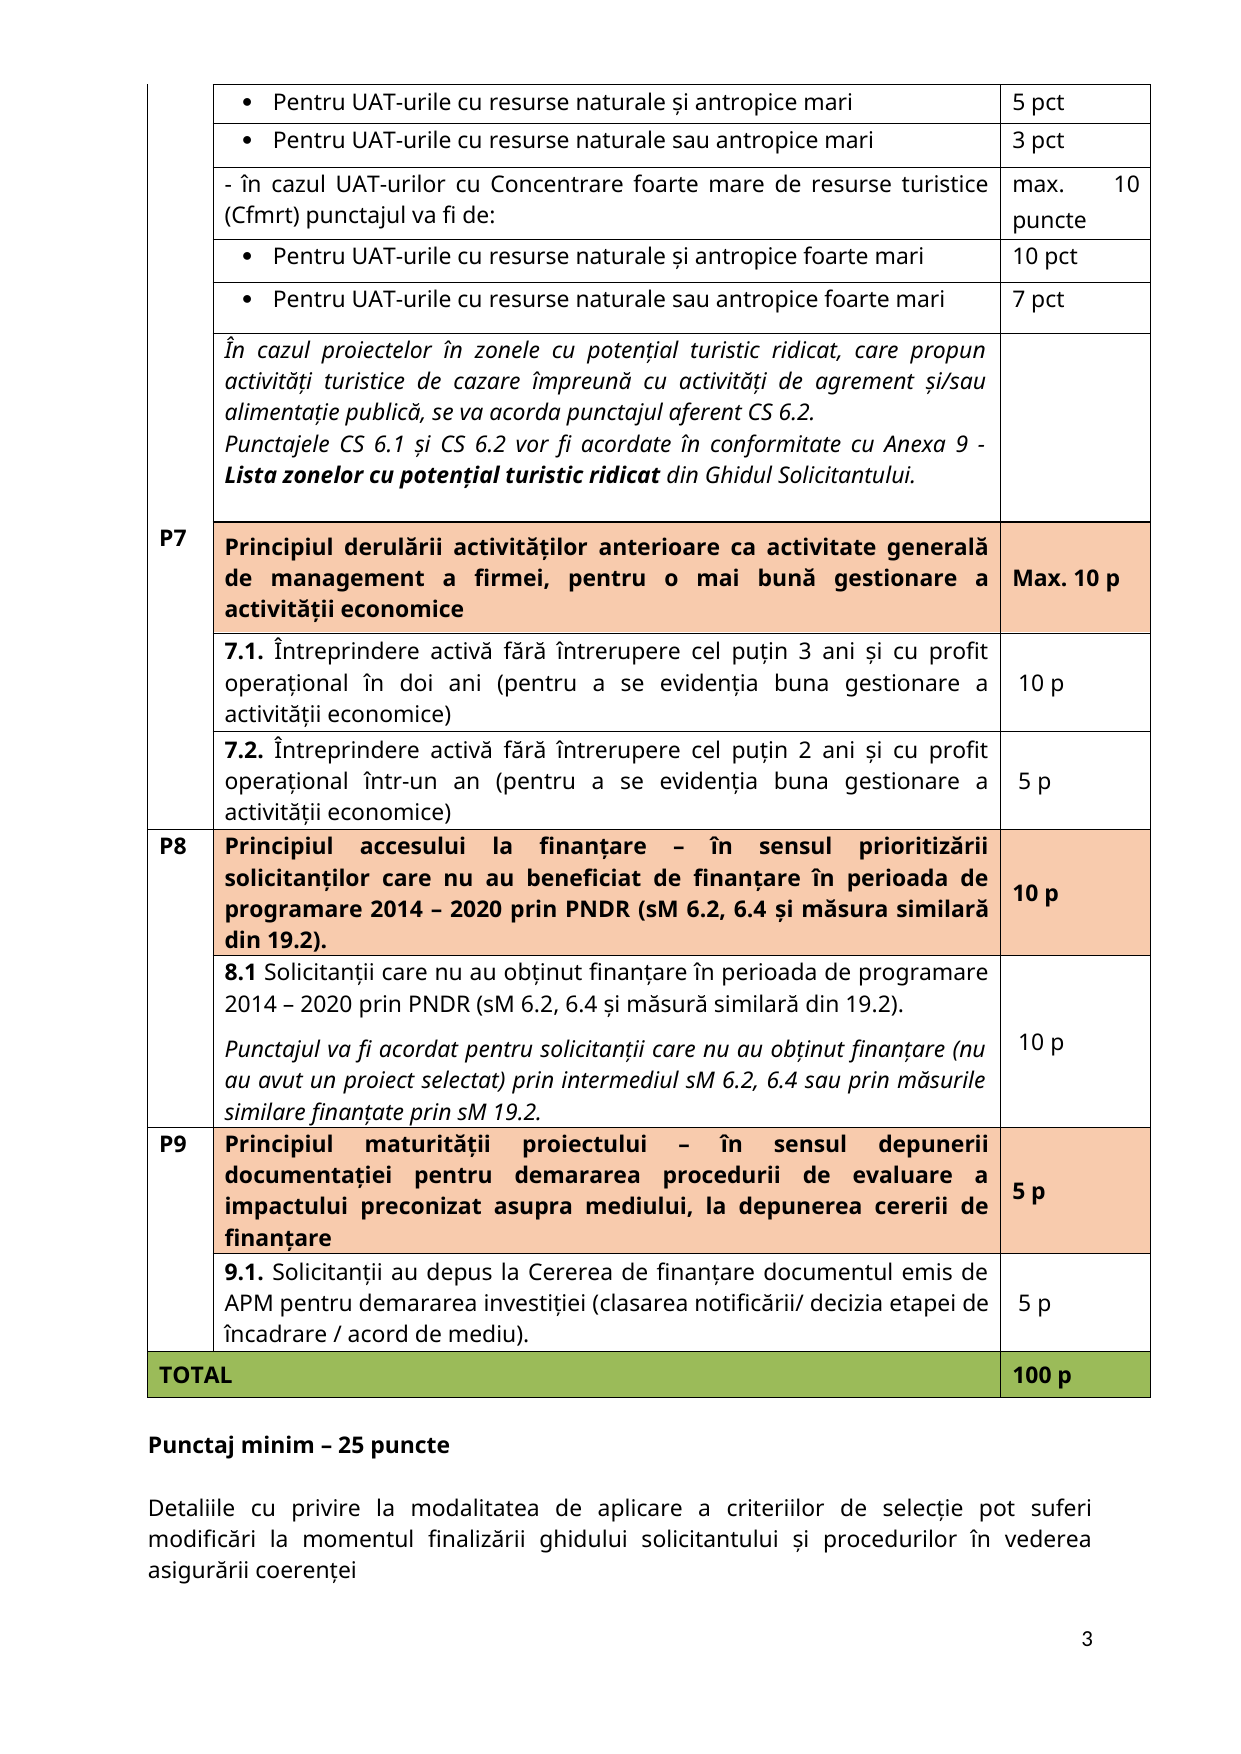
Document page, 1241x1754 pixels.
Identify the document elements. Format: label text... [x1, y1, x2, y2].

table_cell Pentru UAT-urile cu resurse naturale sau antropice foarte mari [214, 283, 1000, 333]
table_cell P8 [148, 830, 213, 1127]
table_cell 5 p [1001, 1128, 1150, 1253]
table_cell Pentru UAT-urile cu resurse naturale şi antropice mari [214, 85, 1000, 123]
table_cell 3 pct [1001, 124, 1150, 167]
table_cell 5 p [1001, 732, 1150, 829]
text Detaliile cu privire la modalitatea de aplicare a criteriilor de selecție pot suferi modificări la momentul finalizării ghidului solicitantului și procedurilor în vederea asigurării coerenței [148, 1491, 1093, 1585]
table_cell 5 p [1001, 1254, 1150, 1351]
table_cell 7.2. Întreprindere activă fără întrerupere cel puțin 2 ani și cu profit operațional într-un an (pentru a se evidenția buna gestionare a activității economice) [214, 732, 1000, 829]
table_cell Max. 10 p [1001, 523, 1150, 632]
table_cell Principiul accesului la finanțare – în sensul prioritizării solicitanților care nu au beneficiat de finanțare în perioada de programare 2014 – 2020 prin PNDR (sM 6.2, 6.4 și măsura similară din 19.2). [214, 830, 1000, 955]
table_cell 10 p [1001, 956, 1150, 1127]
table_cell 100 p [1001, 1352, 1150, 1397]
table_cell Principiul maturității proiectului – în sensul depunerii documentației pentru demararea procedurii de evaluare a impactului preconizat asupra mediului, la depunerea cererii de finanțare [214, 1128, 1000, 1253]
table_cell 10 pct [1001, 240, 1150, 282]
table_cell 8.1 Solicitanții care nu au obținut finanțare în perioada de programare 2014 – 2020 prin PNDR (sM 6.2, 6.4 și măsură similară din 19.2). Punctajul va fi acordat pentru solicitanții care nu au obținut finanțare (nu au avut un proiect selectat) prin intermediul sM 6.2, 6.4 sau prin măsurile similare finanțate prin sM 19.2. [214, 956, 1000, 1127]
table_cell 10 p [1001, 634, 1150, 731]
table_cell max. 10 puncte [1001, 168, 1150, 239]
table_cell Pentru UAT-urile cu resurse naturale şi antropice foarte mari [214, 240, 1000, 282]
table_cell 5 pct [1001, 85, 1150, 123]
table_cell Pentru UAT-urile cu resurse naturale sau antropice mari [214, 124, 1000, 167]
table_cell - în cazul UAT-urilor cu Concentrare foarte mare de resurse turistice (Cfmrt) punctajul va fi de: [214, 168, 1000, 239]
table_cell 7 pct [1001, 283, 1150, 333]
table_cell 10 p [1001, 830, 1150, 955]
table_cell P7 [148, 521, 213, 829]
table_cell În cazul proiectelor în zonele cu potențial turistic ridicat, care propun activități turistice de cazare împreună cu activități de agrement și/sau alimentație publică, se va acorda punctajul aferent CS 6.2. Punctajele CS 6.1 și CS 6.2 vor fi acordate în conformitate cu Anexa 9 - Lista zonelor cu potențial turistic ridicat din Ghidul Solicitantului. [214, 334, 1000, 521]
table_cell Principiul derulării activităților anterioare ca activitate generală de management a firmei, pentru o mai bună gestionare a activității economice [214, 523, 1000, 632]
table_cell [1001, 334, 1150, 521]
table_cell P9 [148, 1128, 213, 1351]
text Punctaj minim – 25 puncte [148, 1429, 1093, 1460]
table_cell 7.1. Întreprindere activă fără întrerupere cel puțin 3 ani și cu profit operațional în doi ani (pentru a se evidenția buna gestionare a activității economice) [214, 634, 1000, 731]
table_cell TOTAL [148, 1352, 1000, 1397]
table_cell 9.1. Solicitanții au depus la Cererea de finanțare documentul emis de APM pentru demararea investiției (clasarea notificării/ decizia etapei de încadrare / acord de mediu). [214, 1254, 1000, 1351]
